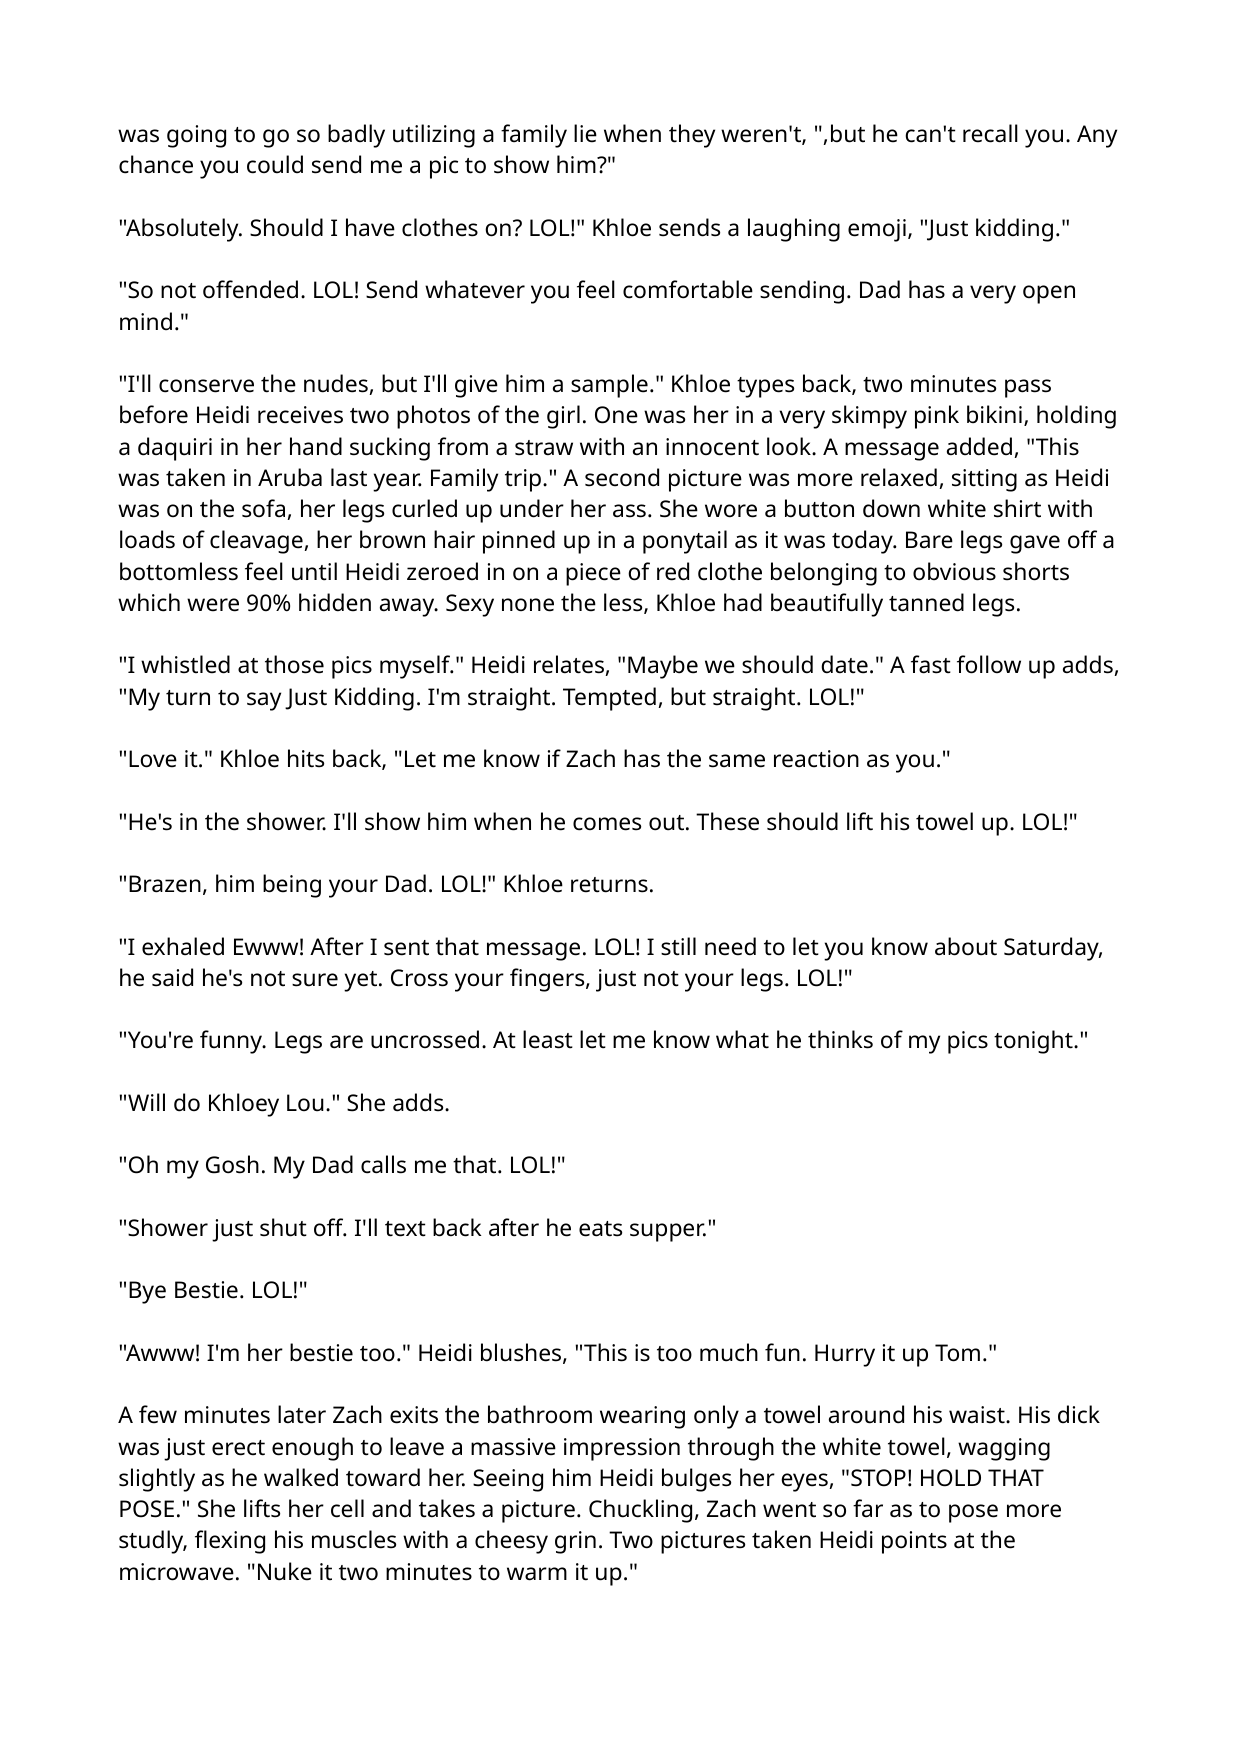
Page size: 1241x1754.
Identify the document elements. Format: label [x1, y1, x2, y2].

text [118, 118, 1122, 1618]
